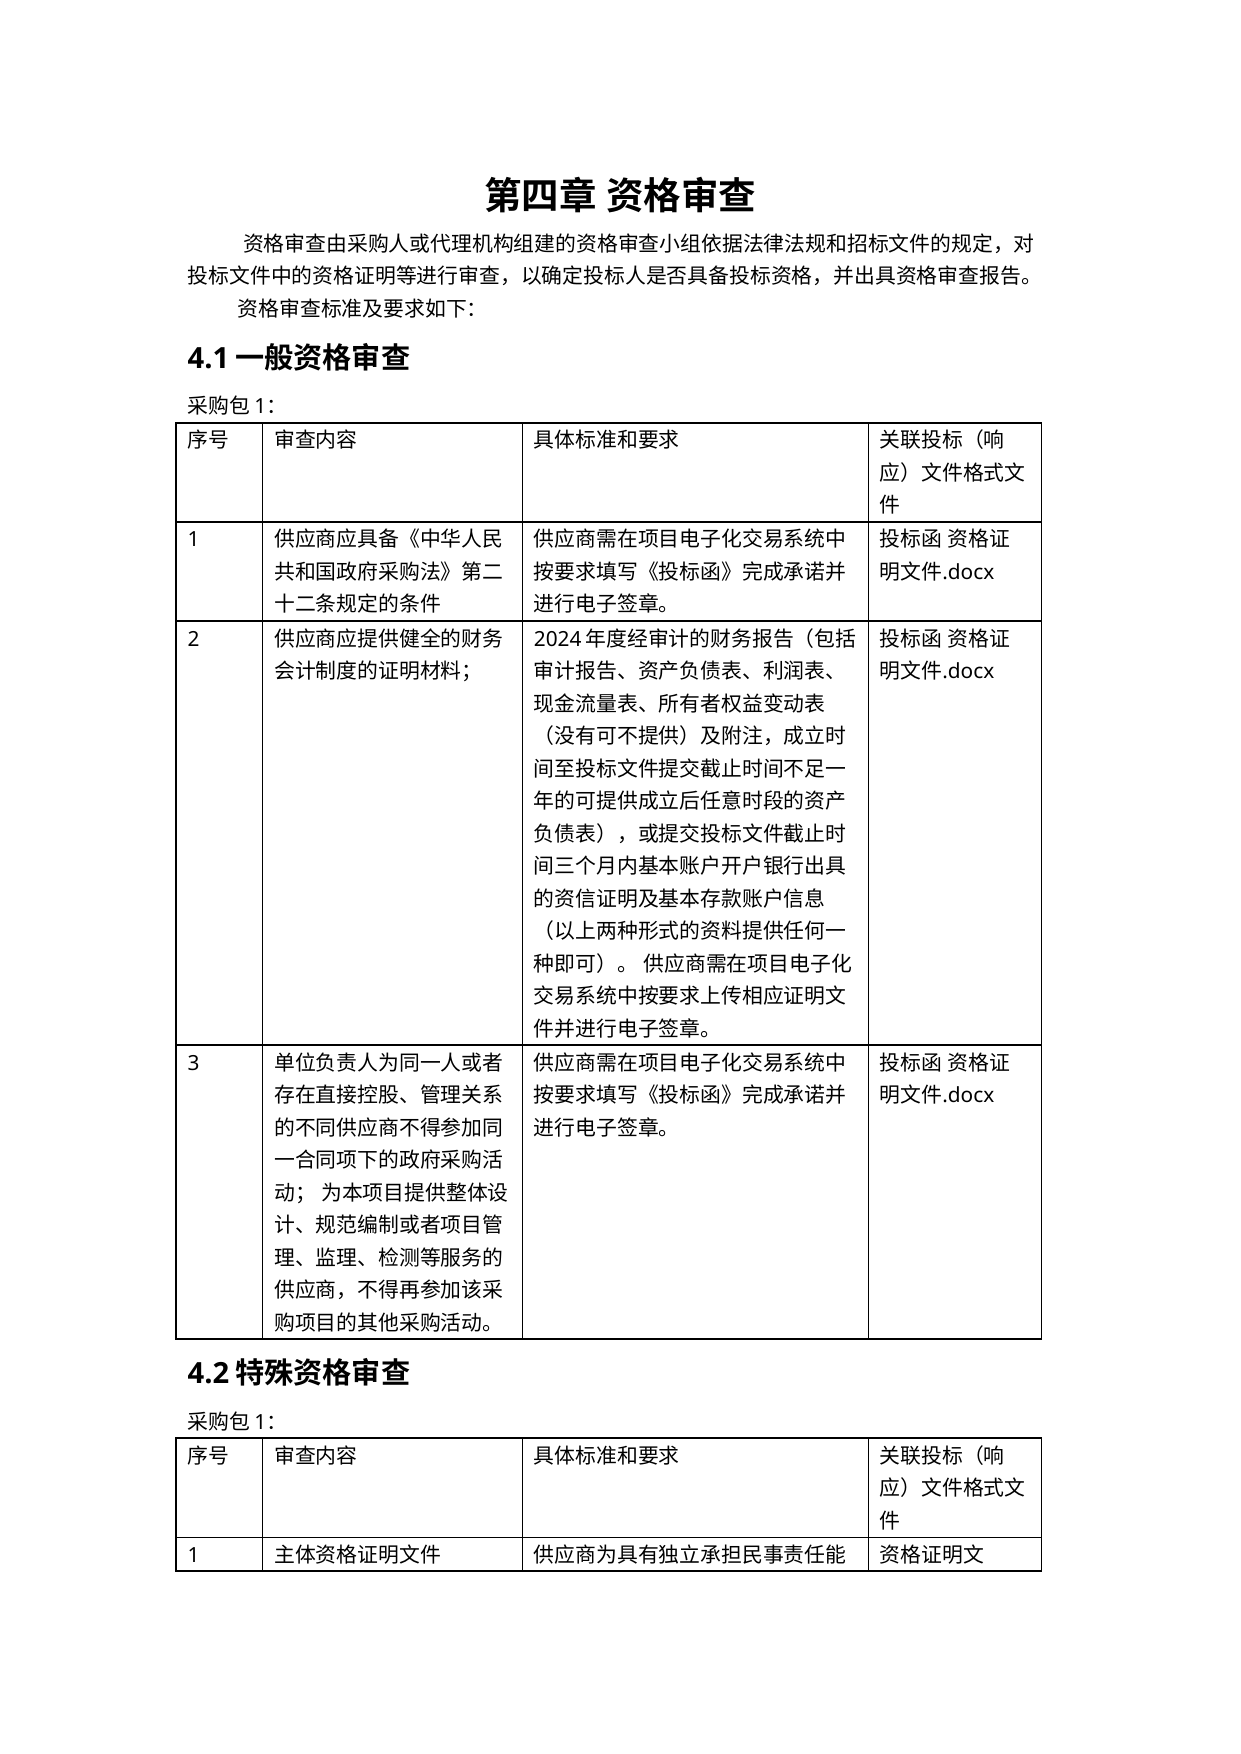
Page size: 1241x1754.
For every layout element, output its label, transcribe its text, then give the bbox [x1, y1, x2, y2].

table_cell 供应商需在项目电子化交易系统中按要求填写《投标函》完成承诺并进行电子签章。 [523, 523, 868, 620]
table_cell 资格证明文件.docx [869, 1538, 1041, 1570]
text 资格审查标准及要求如下： [187, 292, 1053, 324]
table_header 序号 [177, 424, 262, 521]
table_header 序号 [177, 1439, 262, 1536]
table_cell 主体资格证明文件 [263, 1538, 522, 1570]
text 第四章 资格审查 [187, 162, 1053, 227]
table_cell 2 [177, 622, 262, 1044]
table_header 审查内容 [263, 1439, 522, 1536]
table_header 具体标准和要求 [523, 424, 868, 521]
text 资格审查由采购人或代理机构组建的资格审查小组依据法律法规和招标文件的规定，对投标文件中的资格证明等进行审查，以确定投标人是否具备投标资格，并出具资格审查报告。 [187, 227, 1053, 292]
table_cell 3 [177, 1046, 262, 1338]
table_cell 1 [177, 523, 262, 620]
table_cell 供应商需在项目电子化交易系统中按要求填写《投标函》完成承诺并进行电子签章。 [523, 1046, 868, 1338]
text 4.2特殊资格审查 [187, 1340, 1053, 1405]
table_cell 供应商应提供健全的财务会计制度的证明材料； [263, 622, 522, 1044]
table_header 关联投标（响应）文件格式文件 [869, 1439, 1041, 1536]
text 采购包1： [187, 389, 1053, 422]
table_cell 投标函 资格证明文件.docx [869, 523, 1041, 620]
table_cell 投标函 资格证明文件.docx [869, 1046, 1041, 1338]
table_header 审查内容 [263, 424, 522, 521]
table_cell 单位负责人为同一人或者存在直接控股、管理关系的不同供应商不得参加同一合同项下的政府采购活动； 为本项目提供整体设计、规范编制或者项目管理、监理、检测等服务的供应商，不得再参加该采购项目的其他采购活动。 [263, 1046, 522, 1338]
text 4.1一般资格审查 [187, 324, 1053, 389]
table_header 关联投标（响应）文件格式文件 [869, 424, 1041, 521]
table_header 具体标准和要求 [523, 1439, 868, 1536]
table_cell 1 [177, 1538, 262, 1570]
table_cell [523, 1538, 868, 1570]
text 采购包1： [187, 1405, 1053, 1437]
table_cell 投标函 资格证明文件.docx [869, 622, 1041, 1044]
table_cell 2024年度经审计的财务报告（包括审计报告、资产负债表、利润表、现金流量表、所有者权益变动表（没有可不提供）及附注，成立时间至投标文件提交截止时间不足一年的可提供成立后任意时段的资产负债表），或提交投标文件截止时间三个月内基本账户开户银行出具的资信证明及基本存款账户信息（以上两种形式的资料提供任何一种即可）。 供应商需在项目电子化交易系统中按要求上传相应证明文件并进行电子签章。 [523, 622, 868, 1044]
table_cell 供应商应具备《中华人民共和国政府采购法》第二十二条规定的条件 [263, 523, 522, 620]
